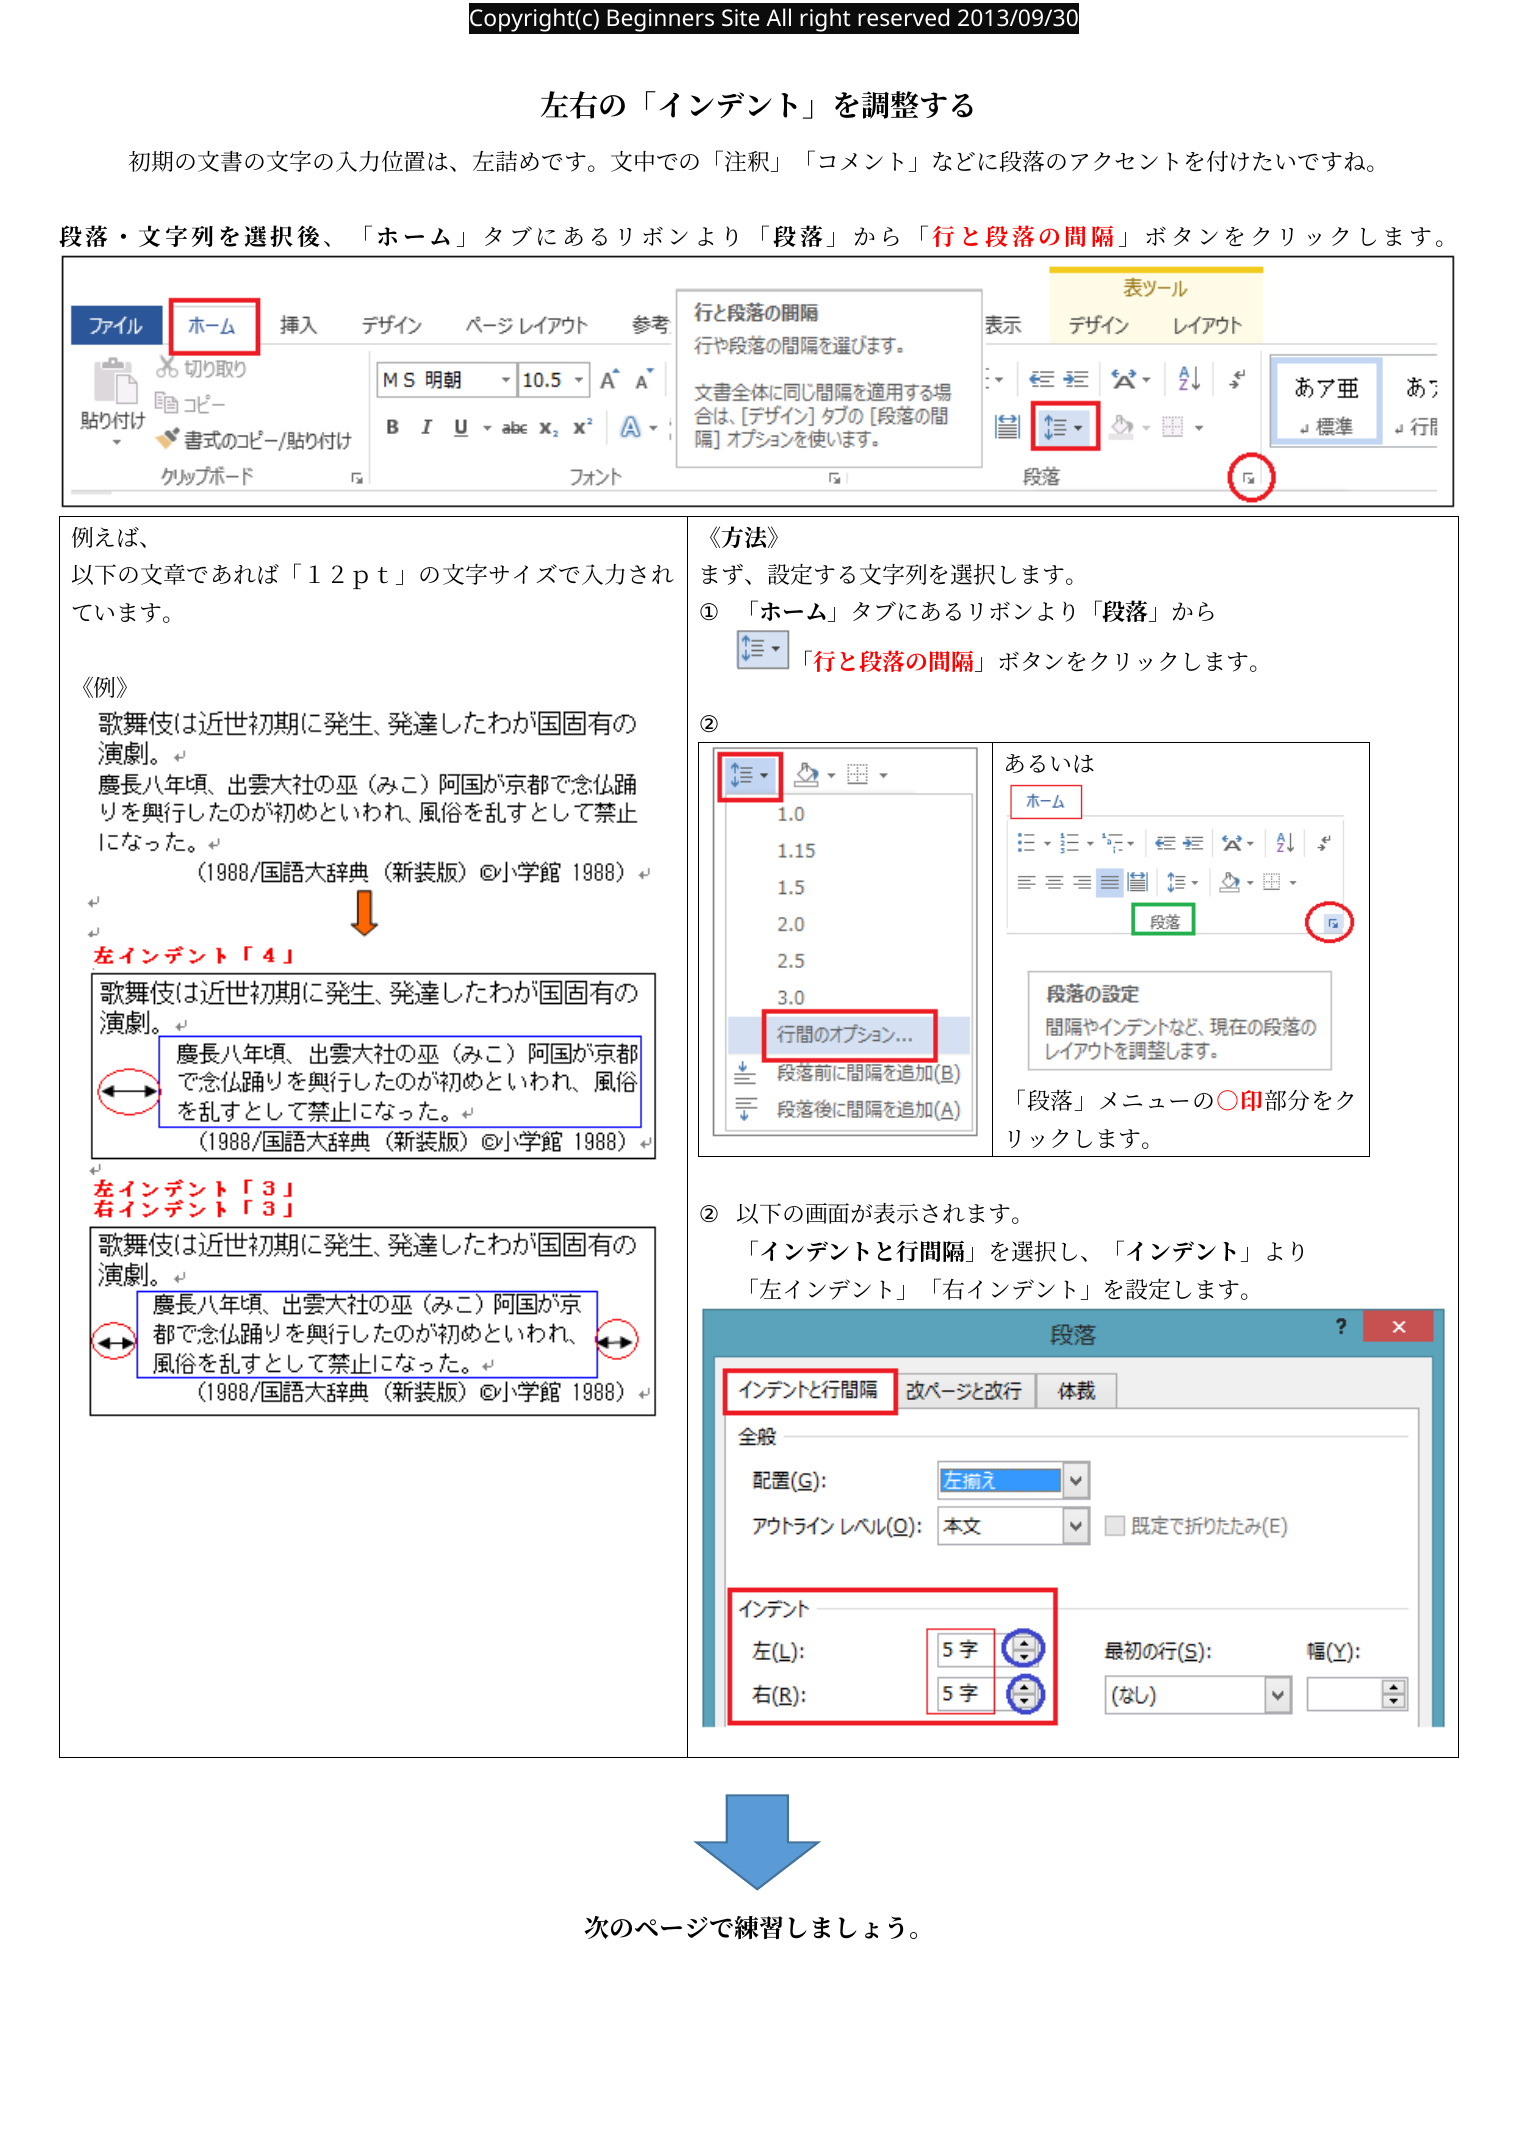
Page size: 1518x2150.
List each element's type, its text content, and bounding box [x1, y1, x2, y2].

table_header 例えば、 以下の文章であれば「１２ｐｔ」の文字サイズで入力されています。 《例》 [60, 517, 687, 1757]
text 次のページで練習しましょう。 [59, 1908, 1459, 1945]
picture [82, 704, 664, 1421]
table_header 《方法》 まず、設定する文字列を選択します。 「ホーム」タブにあるリボンより「段落」から 「行と段落の間隔」ボタンをクリックします。 以下の画面が表示されます。 「インデントと行間隔」を選択し、「インデント」より 「左インデント」「右インデント」を設定します。 [688, 517, 1458, 1757]
text 初期の文書の文字の入力位置は、左詰めです。文中での「注釈」「コメント」などに段落のアクセントを付けたいですね。 [59, 141, 1459, 179]
picture [736, 629, 791, 671]
picture [59, 253, 1459, 512]
text 左右の「インデント」を調整する [59, 66, 1459, 141]
text 段落・文字列を選択後、「ホーム」タブにあるリボンより「段落」から「行と段落の間隔」ボタンをクリックします。 [59, 216, 1459, 253]
picture [710, 743, 981, 1141]
picture [1025, 968, 1337, 1073]
picture [698, 1306, 1447, 1732]
picture [1003, 780, 1358, 947]
